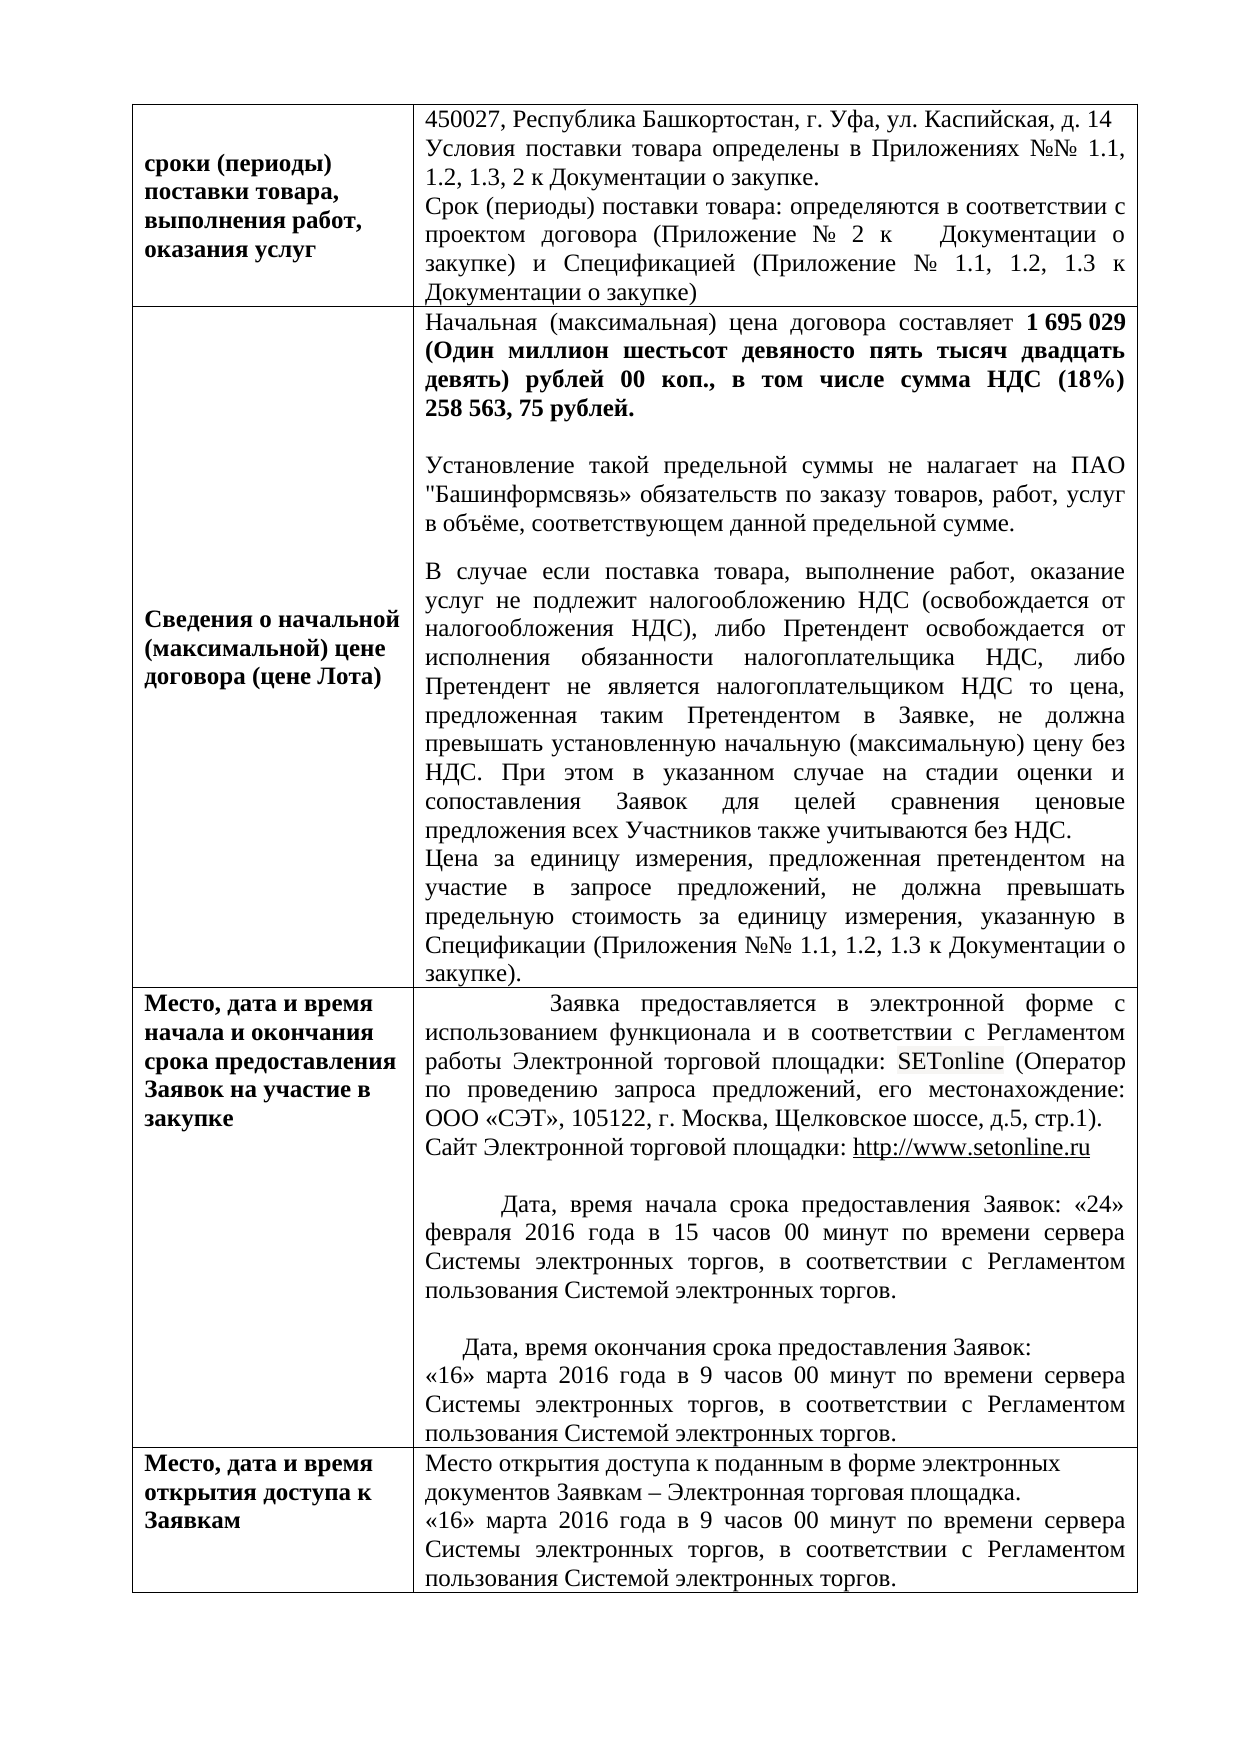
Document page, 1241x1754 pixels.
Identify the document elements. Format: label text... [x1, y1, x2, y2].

table_cell Сведения о начальной (максимальной) цене договора (цене Лота) [133, 307, 413, 987]
table_cell Место, дата и время начала и окончания срока предоставления Заявок на участие в закупке [133, 988, 413, 1447]
table_cell Место открытия доступа к поданным в форме электронных документов Заявкам – Электронная торговая площадка. «16» марта 2016 года в 9 часов 00 минут по времени сервера Системы электронных торгов, в соответствии с Регламентом пользования Системой электронных торгов. [414, 1448, 1137, 1592]
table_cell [133, 105, 413, 306]
table_cell Место, дата и время открытия доступа к Заявкам [133, 1448, 413, 1592]
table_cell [414, 105, 1137, 306]
table_cell Начальная (максимальная) цена договора составляет 1 695 029 (Один миллион шестьсот девяносто пять тысяч двадцать девять) рублей 00 коп., в том числе сумма НДС (18%) 258 563, 75 рублей. Установление такой предельной суммы не налагает на ПАО "Башинформсвязь» обязательств по заказу товаров, работ, услуг в объёме, соответствующем данной предельной сумме. В случае если поставка товара, выполнение работ, оказание услуг не подлежит налогообложению НДС (освобождается от налогообложения НДС), либо Претендент освобождается от исполнения обязанности налогоплательщика НДС, либо Претендент не является налогоплательщиком НДС то цена, предложенная таким Претендентом в Заявке, не должна превышать установленную начальную (максимальную) цену без НДС. При этом в указанном случае на стадии оценки и сопоставления Заявок для целей сравнения ценовые предложения всех Участников также учитываются без НДС. Цена за единицу измерения, предложенная претендентом на участие в запросе предложений, не должна превышать предельную стоимость за единицу измерения, указанную в Спецификации (Приложения №№ 1.1, 1.2, 1.3 к Документации о закупке). [414, 307, 1137, 987]
table_cell Заявка предоставляется в электронной форме с использованием функционала и в соответствии с Регламентом работы Электронной торговой площадки: SETonline (Оператор по проведению запроса предложений, его местонахождение: ООО «СЭТ», . Москва, Щелковское шоссе, д.5, стр.1). Сайт Электронной торговой площадки: http://www.setonline.ru Дата, время начала срока предоставления Заявок: «24» февраля 2016 года в 15 часов 00 минут по времени сервера Системы электронных торгов, в соответствии с Регламентом пользования Системой электронных торгов. Дата, время окончания срока предоставления Заявок: «16» марта 2016 года в 9 часов 00 минут по времени сервера Системы электронных торгов, в соответствии с Регламентом пользования Системой электронных торгов. [414, 988, 1137, 1447]
